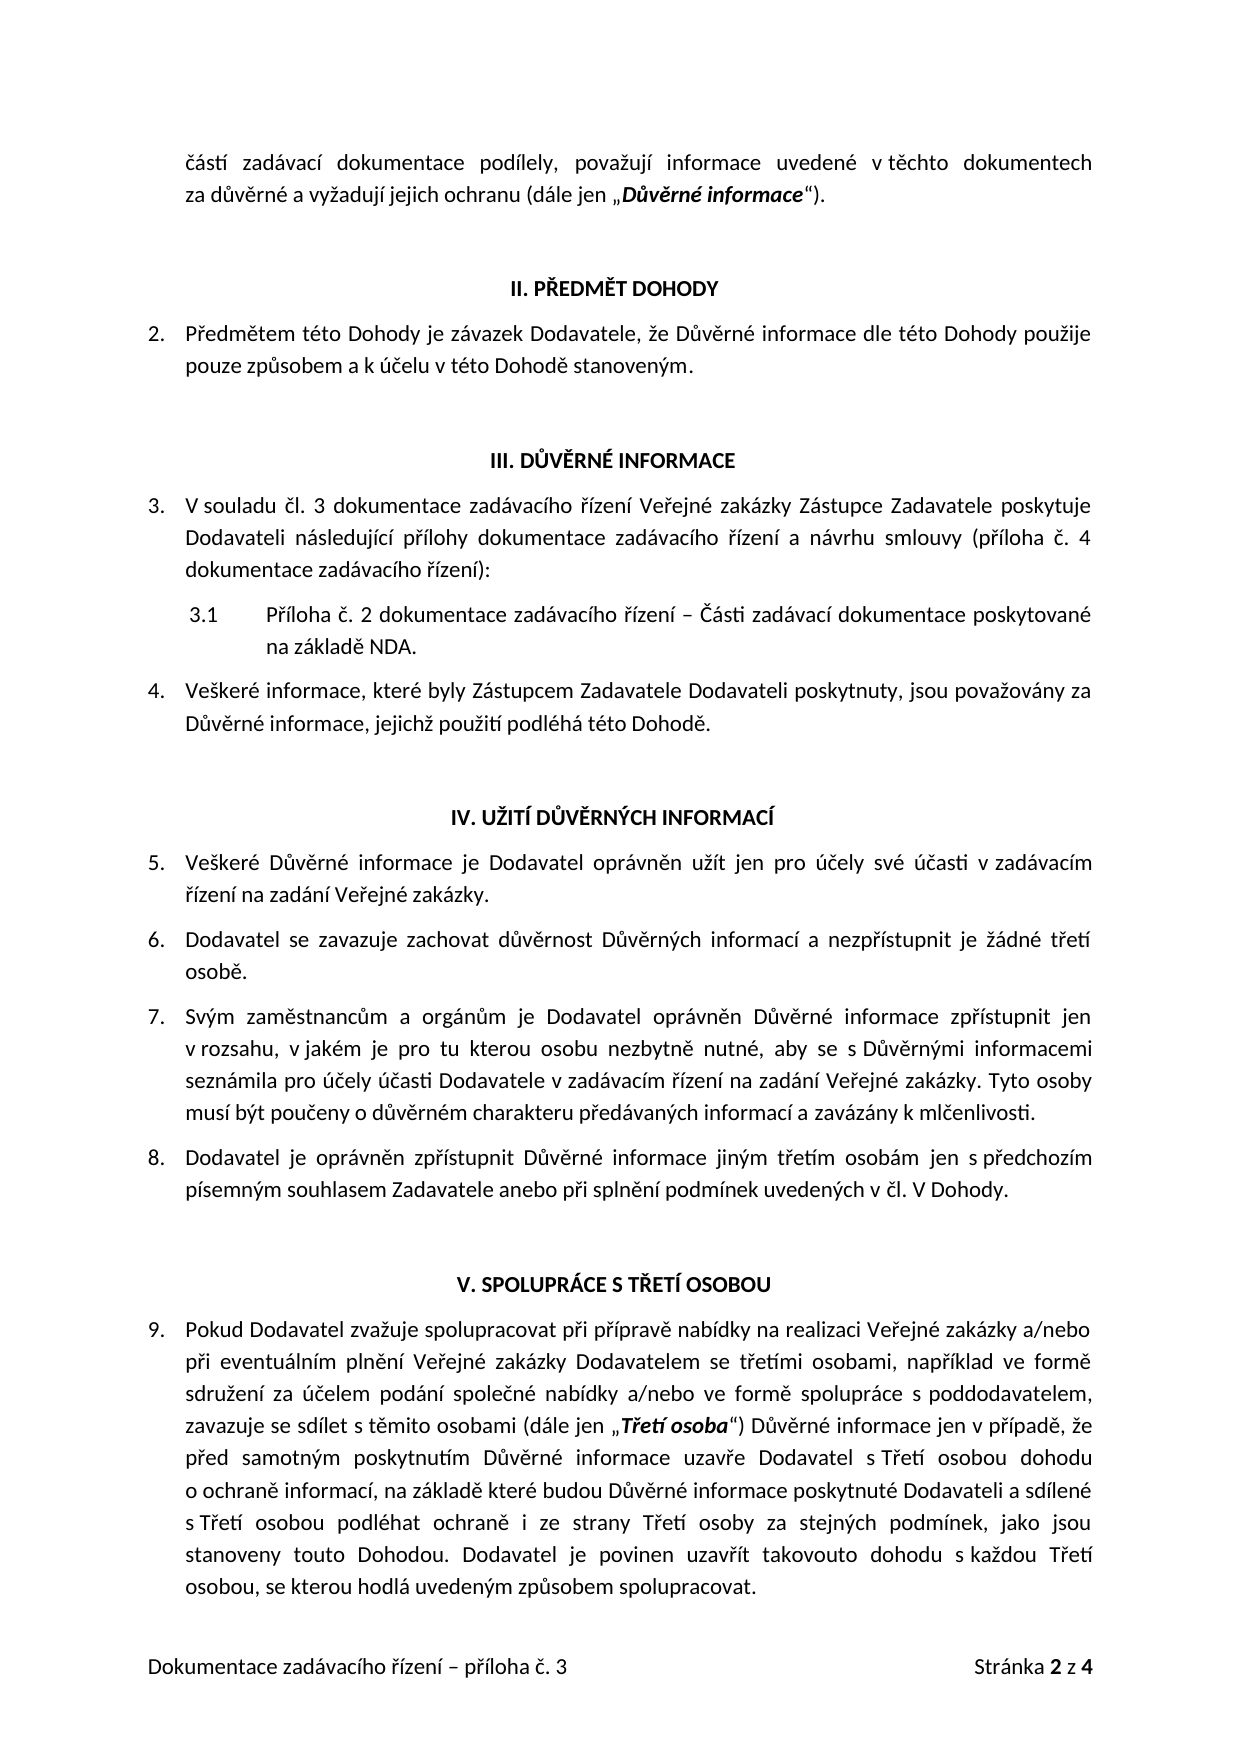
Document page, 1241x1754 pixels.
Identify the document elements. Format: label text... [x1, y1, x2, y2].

list V souladu čl. 3 dokumentace zadávacího řízení Veřejné zakázky Zástupce Zadavatele poskytuje Dodavateli následující přílohy dokumentace zadávacího řízení a návrhu smlouvy (příloha č. 4 dokumentace zadávacího řízení): [148, 491, 1093, 583]
list Svým zaměstnancům a orgánům je Dodavatel oprávněn Důvěrné informace zpřístupnit jen v rozsahu, v jakém je pro tu kterou osobu nezbytně nutné, aby se s Důvěrnými informacemi seznámila pro účely účasti Dodavatele v zadávacím řízení na zadání Veřejné zakázky. Tyto osoby musí být poučeny o důvěrném charakteru předávaných informací a zavázány k mlčenlivosti. [148, 1002, 1093, 1127]
list Předmětem této Dohody je závazek Dodavatele, že Důvěrné informace dle této Dohody použije pouze způsobem a k účelu v této Dohodě stanoveným. [148, 319, 1093, 379]
text SPOLUPRÁCE S TŘETÍ OSOBOU [148, 1270, 1093, 1298]
text PŘEDMĚT DOHODY [148, 274, 1093, 302]
text UŽITÍ DŮVĚRNÝCH INFORMACÍ [148, 803, 1093, 832]
text DŮVĚRNÉ INFORMACE [148, 446, 1093, 474]
list Pokud Dodavatel zvažuje spolupracovat při přípravě nabídky na realizaci Veřejné zakázky a/nebo při eventuálním plnění Veřejné zakázky Dodavatelem se třetími osobami, například ve formě sdružení za účelem podání společné nabídky a/nebo ve formě spolupráce s poddodavatelem, zavazuje se sdílet s těmito osobami (dále jen „Třetí osoba“) Důvěrné informace jen v případě, že před samotným poskytnutím Důvěrné informace uzavře Dodavatel s Třetí osobou dohodu o ochraně informací, na základě které budou Důvěrné informace poskytnuté Dodavateli a sdílené s Třetí osobou podléhat ochraně i ze strany Třetí osoby za stejných podmínek, jako jsou stanoveny touto Dohodou. Dodavatel je povinen uzavřít takovouto dohodu s každou Třetí osobou, se kterou hodlá uvedeným způsobem spolupracovat. [148, 1315, 1093, 1600]
list Veškeré Důvěrné informace je Dodavatel oprávněn užít jen pro účely své účasti v zadávacím řízení na zadání Veřejné zakázky. [148, 848, 1093, 908]
list Dodavatel se zavazuje zachovat důvěrnost Důvěrných informací a nezpřístupnit je žádné třetí osobě. [148, 925, 1093, 985]
list Dodavatel je oprávněn zpřístupnit Důvěrné informace jiným třetím osobám jen s předchozím písemným souhlasem Zadavatele anebo při splnění podmínek uvedených v čl. V Dohody. [148, 1143, 1093, 1203]
list Příloha č. 2 dokumentace zadávacího řízení – Části zadávací dokumentace poskytované na základě NDA. [189, 600, 1093, 660]
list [148, 148, 1093, 208]
list Veškeré informace, které byly Zástupcem Zadavatele Dodavateli poskytnuty, jsou považovány za Důvěrné informace, jejichž použití podléhá této Dohodě. [148, 677, 1093, 737]
